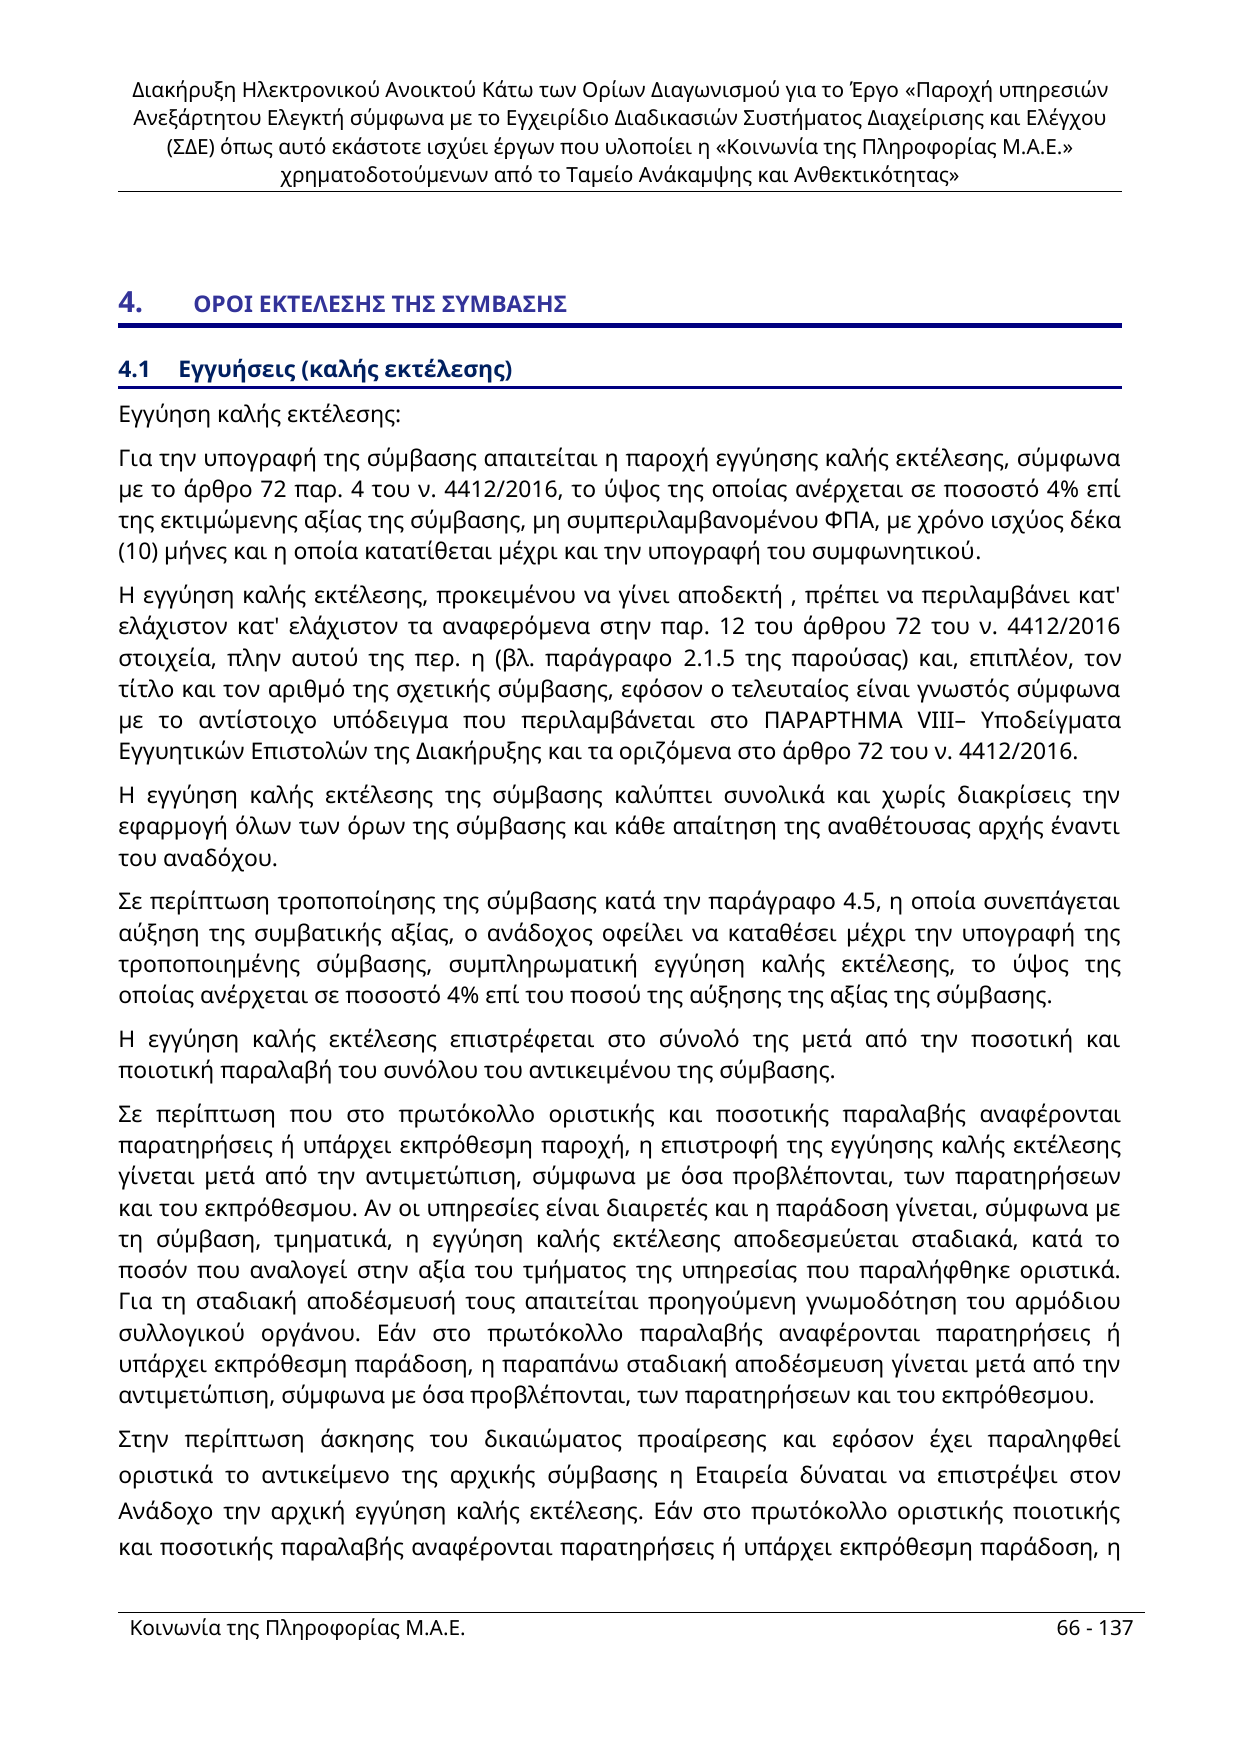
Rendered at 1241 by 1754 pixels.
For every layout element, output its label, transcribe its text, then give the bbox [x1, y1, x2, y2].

subtitle ΟΡΟΙ ΕΚΤΕΛΕΣΗΣ ΤΗΣ ΣΥΜΒΑΣΗΣ [118, 281, 1122, 323]
text Η εγγύηση καλής εκτέλεσης της σύμβασης καλύπτει συνολικά και χωρίς διακρίσεις την εφαρμογή όλων των όρων της σύμβασης και κάθε απαίτηση της αναθέτουσας αρχής έναντι του αναδόχου. [118, 779, 1122, 873]
subtitle Εγγυήσεις (καλής εκτέλεσης) [118, 353, 1122, 386]
text Εγγύηση καλής εκτέλεσης: [118, 398, 1122, 429]
text Σε περίπτωση που στο πρωτόκολλο οριστικής και ποσοτικής παραλαβής αναφέρονται παρατηρήσεις ή υπάρχει εκπρόθεσμη παροχή, η επιστροφή της εγγύησης καλής εκτέλεσης γίνεται μετά από την αντιμετώπιση, σύμφωνα με όσα προβλέπονται, των παρατηρήσεων και του εκπρόθεσμου. Αν οι υπηρεσίες είναι διαιρετές και η παράδοση γίνεται, σύμφωνα με τη σύμβαση, τμηματικά, η εγγύηση καλής εκτέλεσης αποδεσμεύεται σταδιακά, κατά το ποσόν που αναλογεί στην αξία του τμήματος της υπηρεσίας που παραλήφθηκε οριστικά. Για τη σταδιακή αποδέσμευσή τους απαιτείται προηγούμενη γνωμοδότηση του αρμόδιου συλλογικού οργάνου. Εάν στο πρωτόκολλο παραλαβής αναφέρονται παρατηρήσεις ή υπάρχει εκπρόθεσμη παράδοση, η παραπάνω σταδιακή αποδέσμευση γίνεται μετά από την αντιμετώπιση, σύμφωνα με όσα προβλέπονται, των παρατηρήσεων και του εκπρόθεσμου. [118, 1098, 1122, 1410]
text Για την υπογραφή της σύμβασης απαιτείται η παροχή εγγύησης καλής εκτέλεσης, σύμφωνα με το άρθρο 72 παρ. 4 του ν. 4412/2016, το ύψος της οποίας ανέρχεται σε ποσοστό 4% επί της εκτιμώμενης αξίας της σύμβασης, μη συμπεριλαμβανομένου ΦΠΑ, με χρόνο ισχύος δέκα (10) μήνες και η οποία κατατίθεται μέχρι και την υπογραφή του συμφωνητικού. [118, 441, 1122, 566]
text Σε περίπτωση τροποποίησης της σύμβασης κατά την παράγραφο 4.5, η οποία συνεπάγεται αύξηση της συμβατικής αξίας, ο ανάδοχος οφείλει να καταθέσει μέχρι την υπογραφή της τροποποιημένης σύμβασης, συμπληρωματική εγγύηση καλής εκτέλεσης, το ύψος της οποίας ανέρχεται σε ποσοστό 4% επί του ποσού της αύξησης της αξίας της σύμβασης. [118, 885, 1122, 1010]
text Η εγγύηση καλής εκτέλεσης επιστρέφεται στο σύνολό της μετά από την ποσοτική και ποιοτική παραλαβή του συνόλου του αντικειμένου της σύμβασης. [118, 1023, 1122, 1085]
text Η εγγύηση καλής εκτέλεσης, προκειμένου να γίνει αποδεκτή , πρέπει να περιλαμβάνει κατ' ελάχιστον κατ' ελάχιστον τα αναφερόμενα στην παρ. 12 του άρθρου 72 του ν. 4412/2016 στοιχεία, πλην αυτού της περ. η (βλ. παράγραφο 2.1.5 της παρούσας) και, επιπλέον, τον τίτλο και τον αριθμό της σχετικής σύμβασης, εφόσον ο τελευταίος είναι γνωστός σύμφωνα με το αντίστοιχο υπόδειγμα που περιλαμβάνεται στο ΠΑΡΑΡΤΗΜΑ VIII– Υποδείγματα Εγγυητικών Επιστολών της Διακήρυξης και τα οριζόμενα στο άρθρο 72 του ν. 4412/2016. [118, 579, 1122, 766]
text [118, 1423, 1122, 1562]
